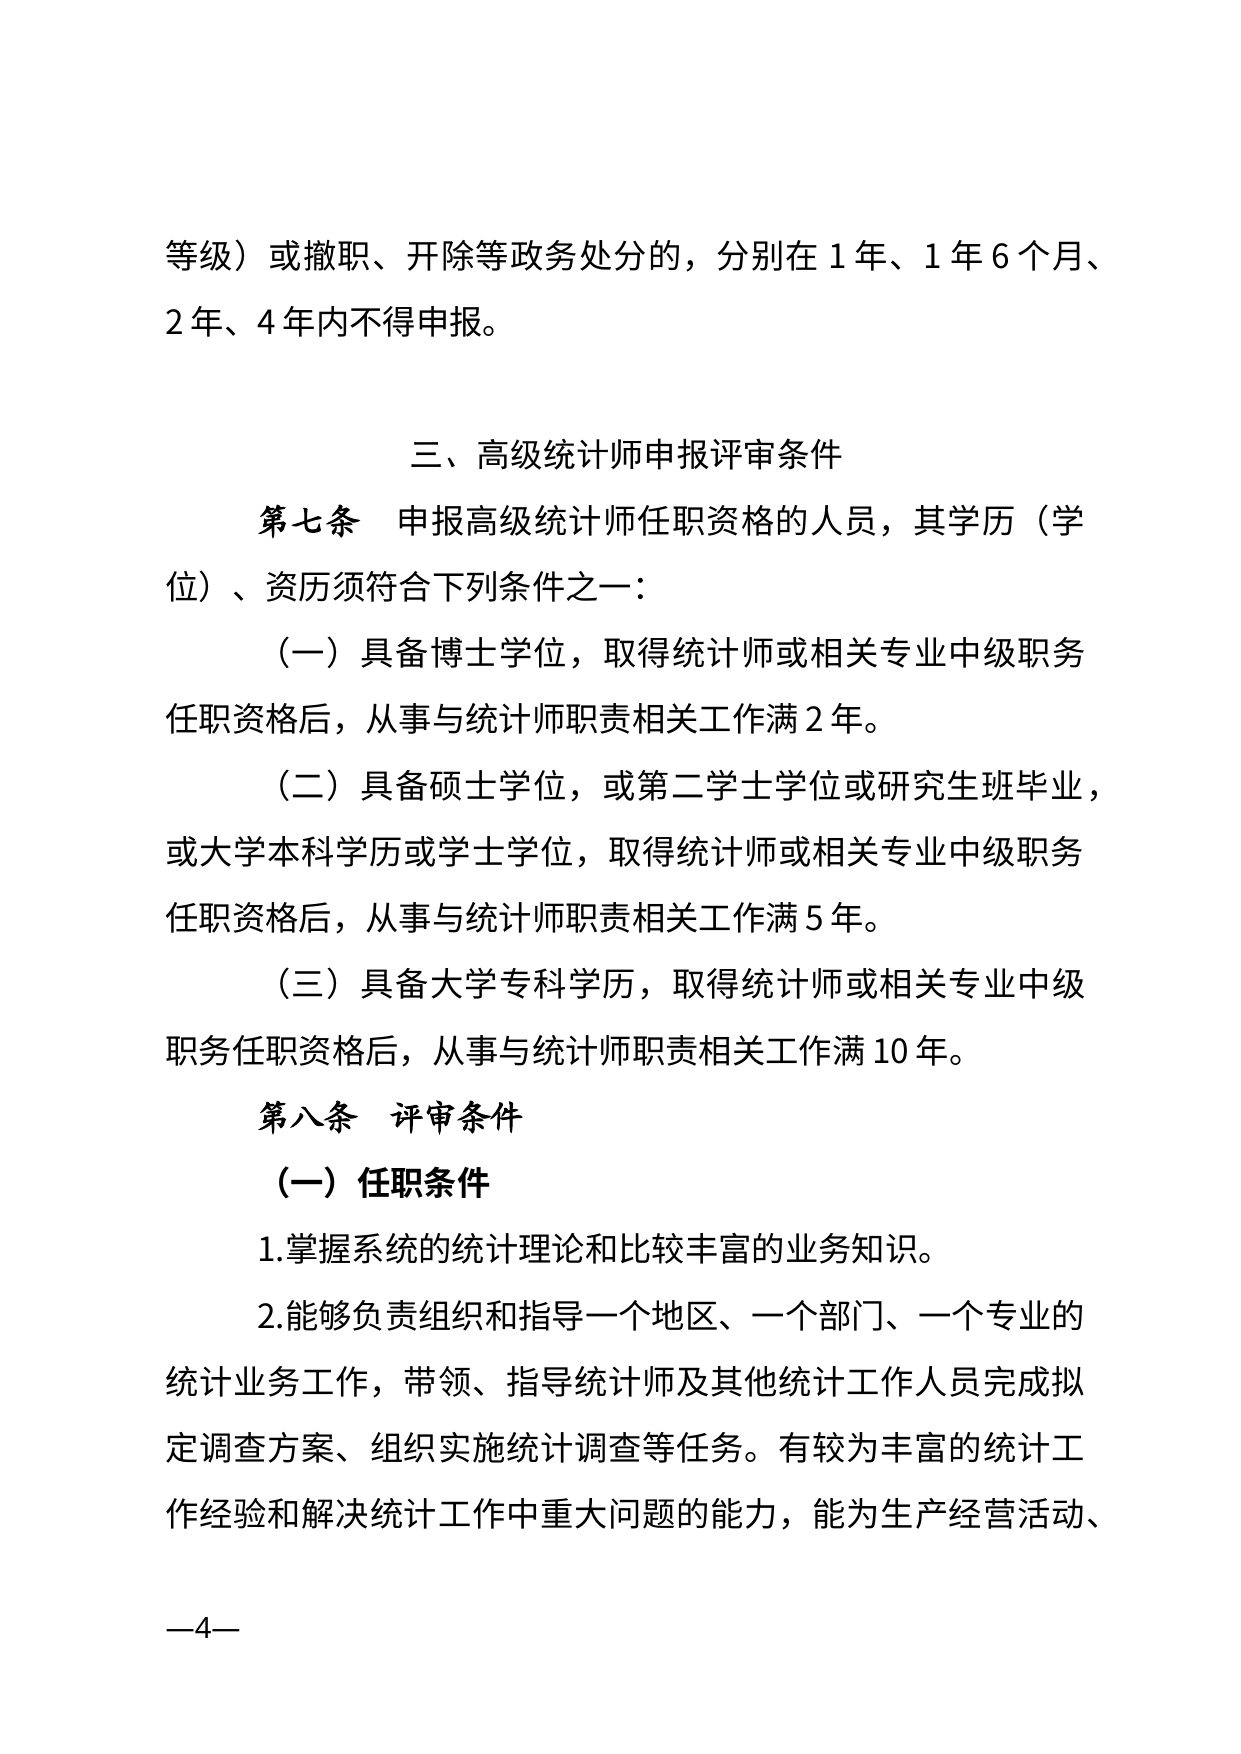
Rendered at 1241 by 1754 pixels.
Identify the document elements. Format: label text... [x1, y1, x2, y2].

text （三）具备大学专科学历，取得统计师或相关专业中级职务任职资格后，从事与统计师职责相关工作满10年。 [165, 949, 1087, 1082]
text 1.掌握系统的统计理论和比较丰富的业务知识。 [165, 1214, 1087, 1280]
text （二）具备硕士学位，或第二学士学位或研究生班毕业，或大学本科学历或学士学位，取得统计师或相关专业中级职务任职资格后，从事与统计师职责相关工作满5年。 [165, 750, 1087, 949]
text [165, 1280, 1087, 1545]
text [165, 220, 1087, 353]
text 第七条 申报高级统计师任职资格的人员，其学历（学位）、资历须符合下列条件之一： [165, 485, 1087, 618]
text 第八条 评审条件 [165, 1082, 1087, 1148]
text 三、高级统计师申报评审条件 [165, 419, 1087, 485]
text （一）任职条件 [165, 1148, 1087, 1214]
text （一）具备博士学位，取得统计师或相关专业中级职务任职资格后，从事与统计师职责相关工作满2年。 [165, 618, 1087, 750]
